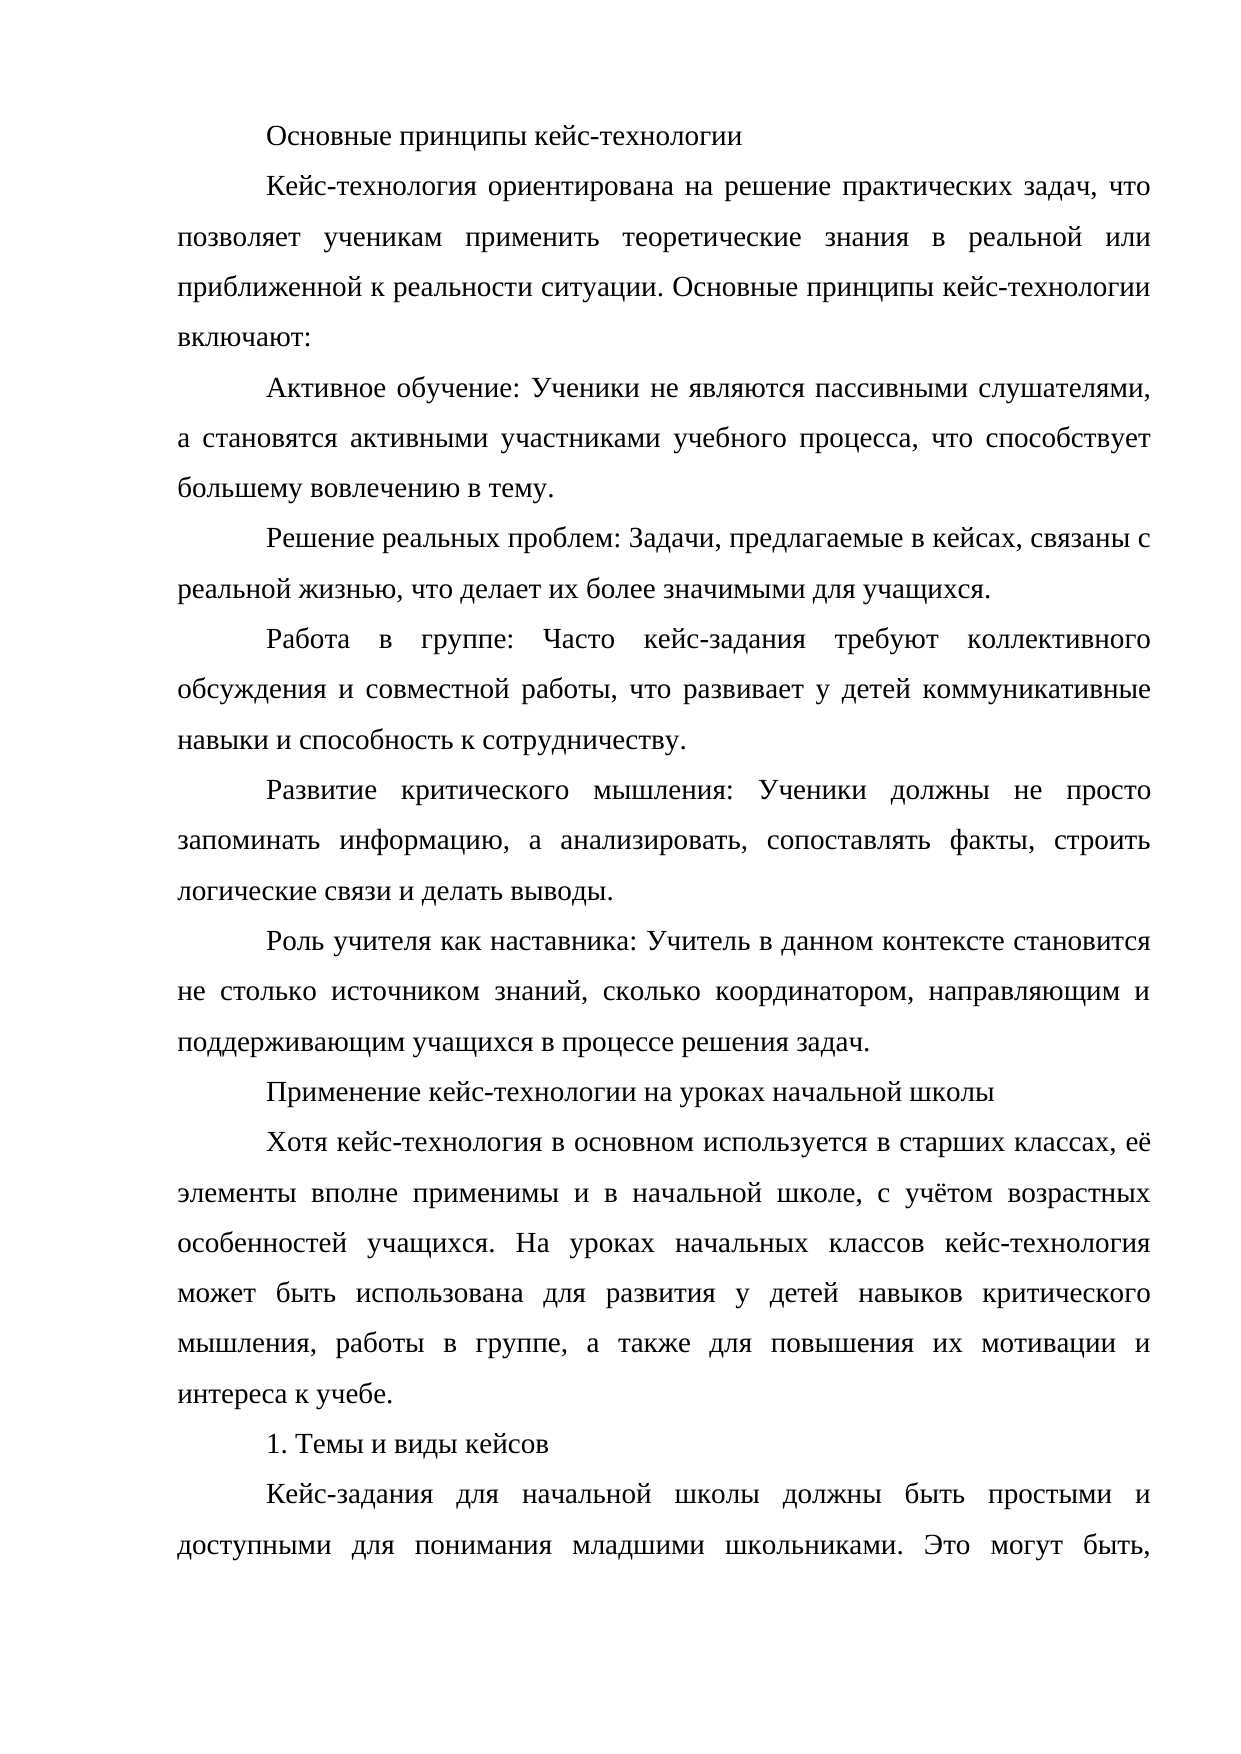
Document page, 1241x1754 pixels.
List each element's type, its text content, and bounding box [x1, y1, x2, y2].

text Роль учителя как наставника: Учитель в данном контексте становится не столько источником знаний, сколько координатором, направляющим и поддерживающим учащихся в процессе решения задач. [177, 923, 1152, 1057]
text Работа в группе: Часто кейс-задания требуют коллективного обсуждения и совместной работы, что развивает у детей коммуникативные навыки и способность к сотрудничеству. [177, 621, 1152, 755]
text Активное обучение: Ученики не являются пассивными слушателями, а становятся активными участниками учебного процесса, что способствует большему вовлечению в тему. [177, 370, 1152, 504]
text Кейс-технология ориентирована на решение практических задач, что позволяет ученикам применить теоретические знания в реальной или приближенной к реальности ситуации. Основные принципы кейс-технологии включают: [177, 168, 1152, 353]
text Решение реальных проблем: Задачи, предлагаемые в кейсах, связаны с реальной жизнью, что делает их более значимыми для учащихся. [177, 521, 1152, 604]
text Применение кейс-технологии на уроках начальной школы [177, 1074, 1152, 1108]
text Развитие критического мышления: Ученики должны не просто запоминать информацию, а анализировать, сопоставлять факты, строить логические связи и делать выводы. [177, 772, 1152, 906]
text Основные принципы кейс-технологии [177, 118, 1152, 152]
text 1. Темы и виды кейсов [177, 1426, 1152, 1460]
text Хотя кейс-технология в основном используется в старших классах, её элементы вполне применимы и в начальной школе, с учётом возрастных особенностей учащихся. На уроках начальных классов кейс-технология может быть использована для развития у детей навыков критического мышления, работы в группе, а также для повышения их мотивации и интереса к учебе. [177, 1124, 1152, 1409]
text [177, 1477, 1152, 1560]
